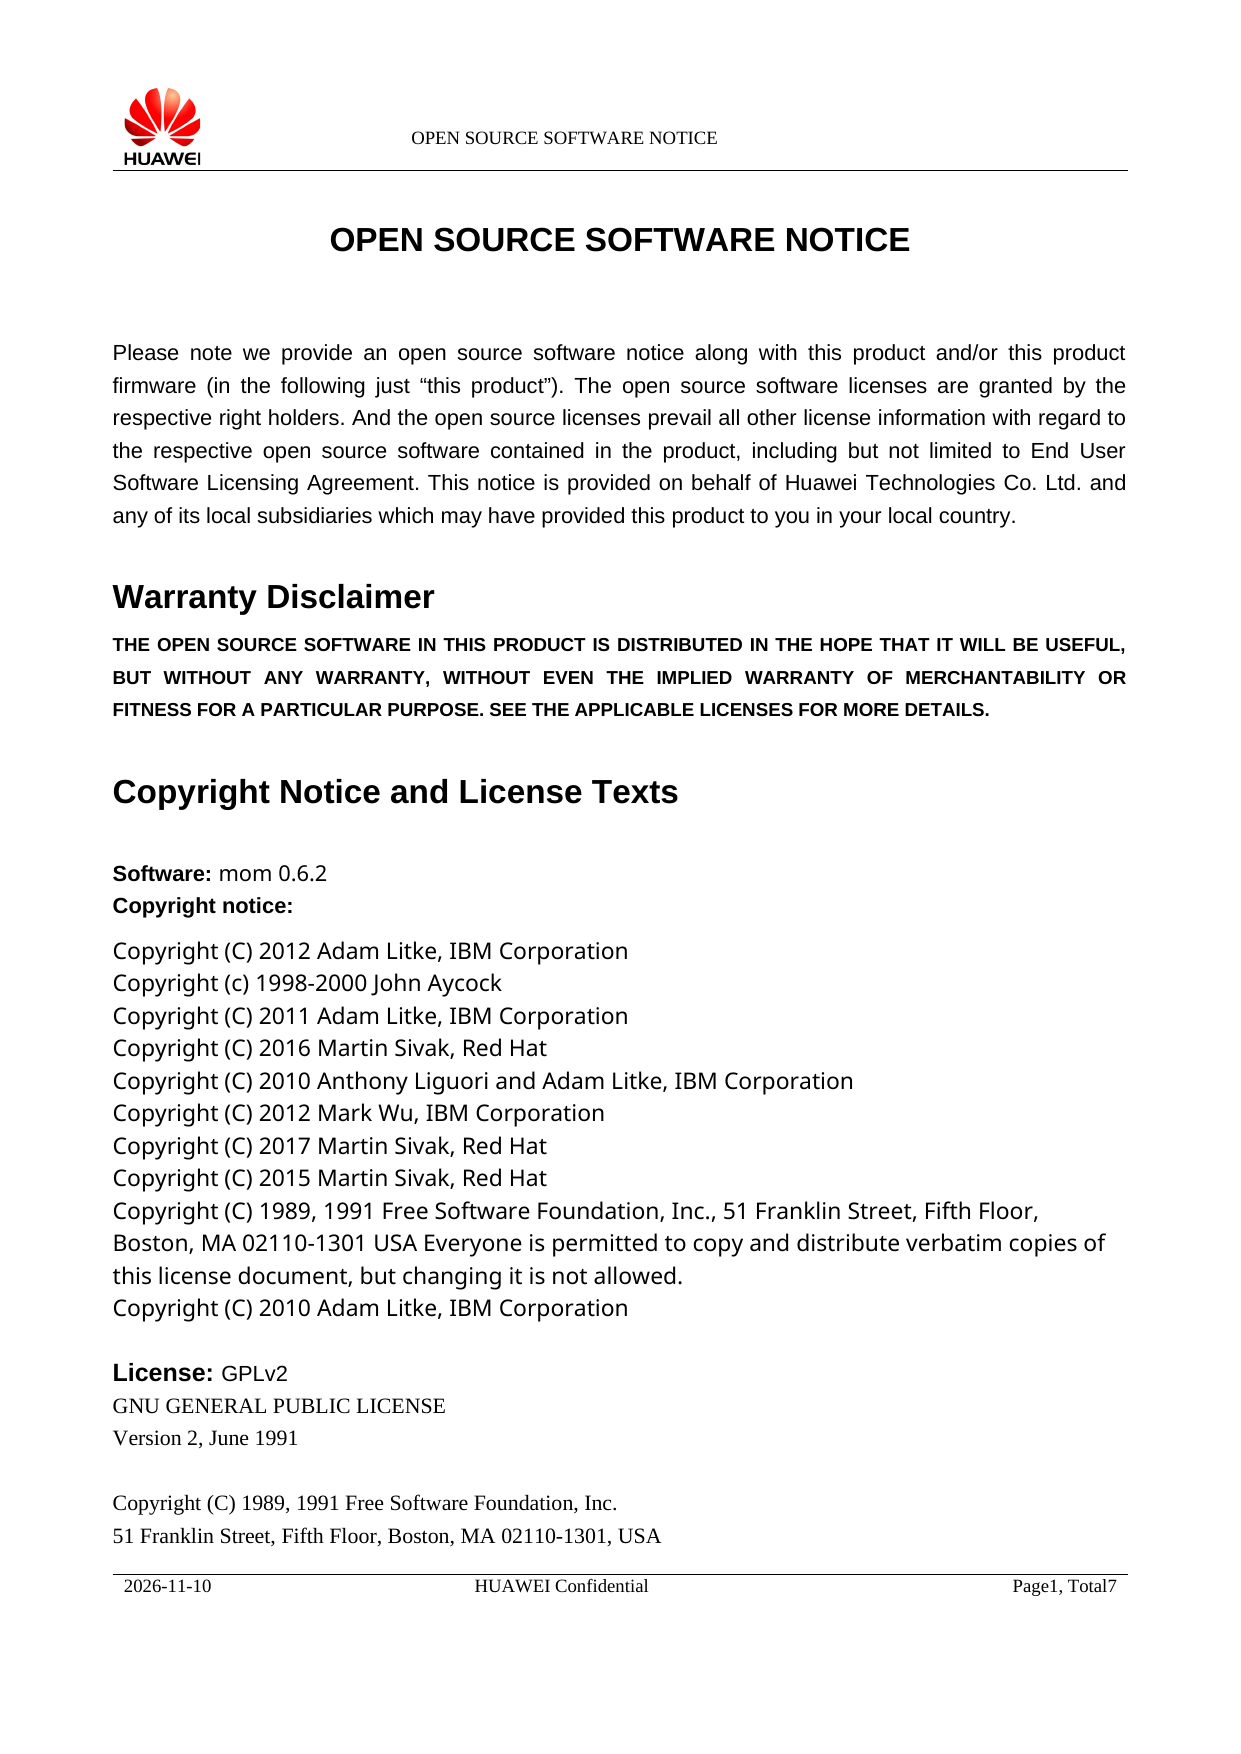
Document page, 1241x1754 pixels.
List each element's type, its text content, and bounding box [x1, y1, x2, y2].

text OPEN SOURCE SOFTWARE NOTICE [112, 206, 1128, 271]
picture [124, 88, 201, 165]
text Copyright notice: [112, 889, 1128, 921]
text Please note we provide an open source software notice along with this product and/or this product firmware (in the following just “this product”). The open source software licenses are granted by the respective right holders. And the open source licenses prevail all other license information with regard to the respective open source software contained in the product, including but not limited to End User Software Licensing Agreement. This notice is provided on behalf of Huawei Technologies Co. Ltd. and any of its local subsidiaries which may have provided this product to you in your local country. [112, 336, 1128, 531]
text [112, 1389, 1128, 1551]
text Copyright (C) 2012 Adam Litke, IBM Corporation Copyright (c) 1998-2000 John Aycock Copyright (C) 2011 Adam Litke, IBM Corporation Copyright (C) 2016 Martin Sivak, Red Hat Copyright (C) 2010 Anthony Liguori and Adam Litke, IBM Corporation Copyright (C) 2012 Mark Wu, IBM Corporation Copyright (C) 2017 Martin Sivak, Red Hat Copyright (C) 2015 Martin Sivak, Red Hat Copyright (C) 1989, 1991 Free Software Foundation, Inc., 51 Franklin Street, Fifth Floor, Boston, MA 02110-1301 USA Everyone is permitted to copy and distribute verbatim copies of this license document, but changing it is not allowed. Copyright (C) 2010 Adam Litke, IBM Corporation [112, 934, 1128, 1356]
title Software: mom 0.6.2 [112, 856, 1128, 889]
text License: GPLv2 [112, 1356, 1128, 1389]
text Copyright Notice and License Texts [112, 759, 1128, 824]
text The open source software in this product is distributed in the hope that it will be useful, but WITHOUT ANY WARRANTY, without even the implied warranty of MERCHANTABILITY or FITNESS FOR A PARTICULAR PURPOSE. See the applicable licenses for more details. [112, 629, 1128, 726]
text Warranty Disclaimer [112, 564, 1128, 629]
